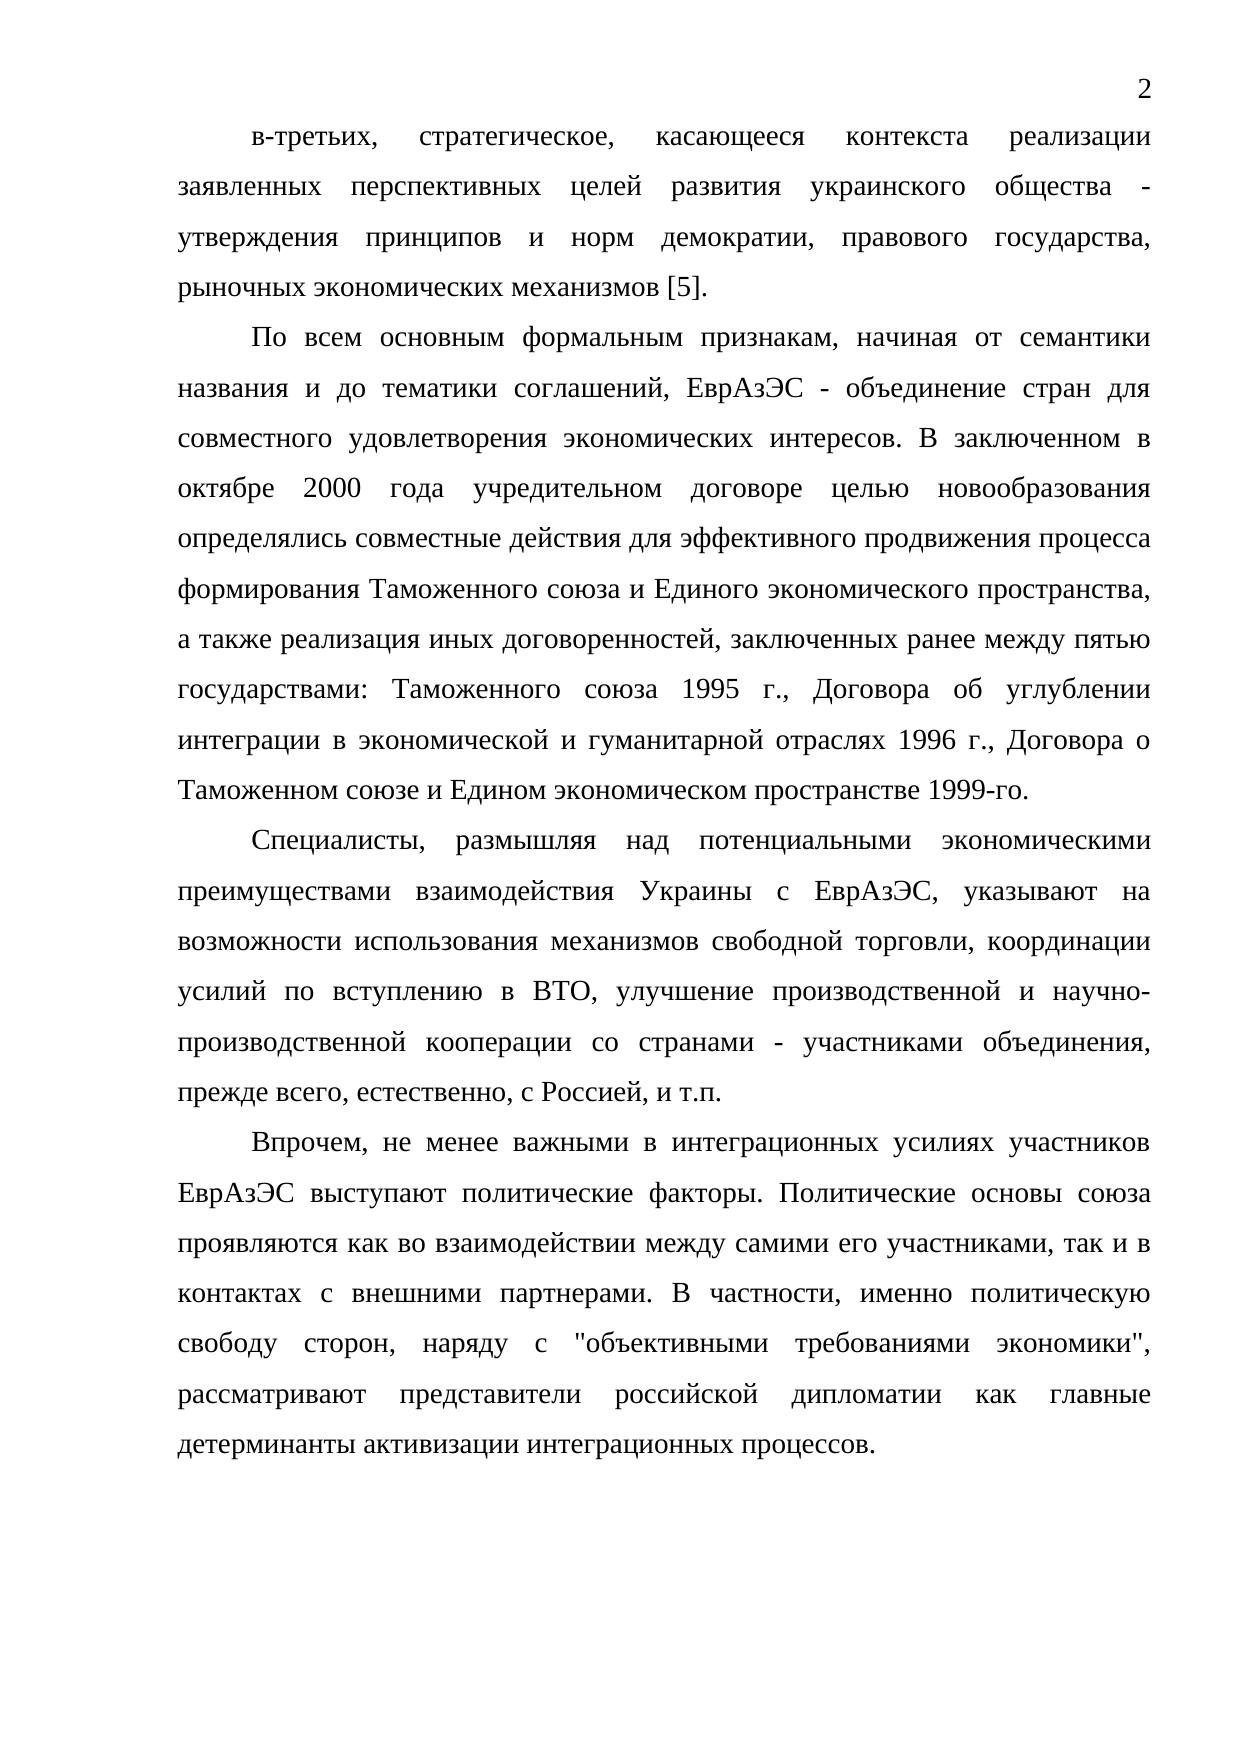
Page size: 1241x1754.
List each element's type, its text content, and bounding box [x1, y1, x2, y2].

text Впрочем, не менее важными в интеграционных усилиях участников ЕврАзЭС выступают политические факторы. Политические основы союза проявляются как во взаимодействии между самими его участниками, так и в контактах с внешними партнерами. В частности, именно политическую свободу сторон, наряду с "объективными требованиями экономики", рассматривают представители российской дипломатии как главные детерминанты активизации интеграционных процессов. [177, 1124, 1152, 1460]
text в-третьих, стратегическое, касающееся контекста реализации заявленных перспективных целей развития украинского общества - утверждения принципов и норм демократии, правового государства, рыночных экономических механизмов [5]. [177, 118, 1152, 303]
text Специалисты, размышляя над потенциальными экономическими преимуществами взаимодействия Украины с ЕврАзЭС, указывают на возможности использования механизмов свободной торговли, координации усилий по вступлению в ВТО, улучшение производственной и научно-производственной кооперации со странами - участниками объединения, прежде всего, естественно, с Россией, и т.п. [177, 822, 1152, 1108]
text По всем основным формальным признакам, начиная от семантики названия и до тематики соглашений, ЕврАзЭС - объединение стран для совместного удовлетворения экономических интересов. В заключенном в октябре 2000 года учредительном договоре целью новообразования определялись совместные действия для эффективного продвижения процесса формирования Таможенного союза и Единого экономического пространства, а также реализация иных договоренностей, заключенных ранее между пятью государствами: Таможенного союза 1995 г., Договора об углублении интеграции в экономической и гуманитарной отраслях 1996 г., Договора о Таможенном союзе и Едином экономическом пространстве 1999-го. [177, 319, 1152, 806]
